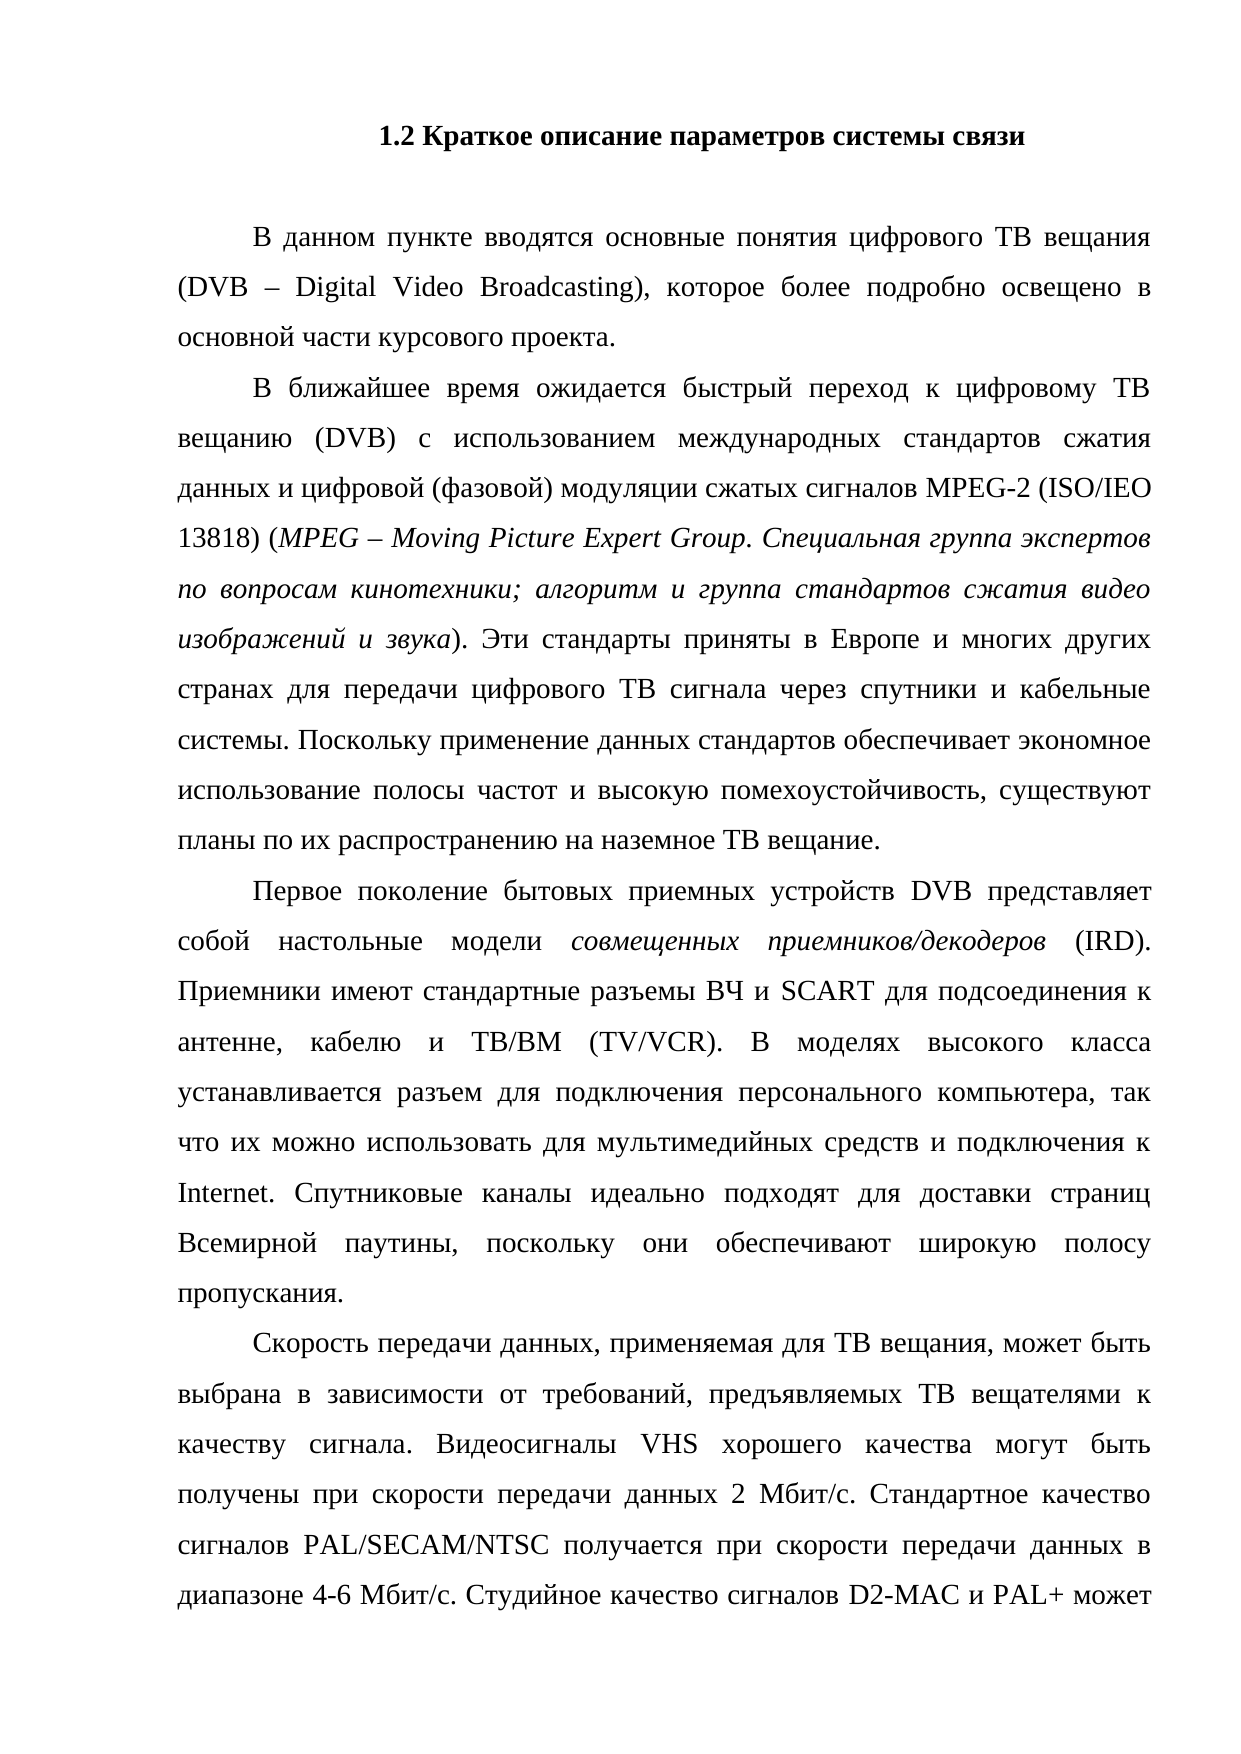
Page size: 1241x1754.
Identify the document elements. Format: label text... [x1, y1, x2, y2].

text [177, 1326, 1152, 1611]
text Первое поколение бытовых приемных устройств DVB представляет собой настольные модели совмещенных приемников/декодеров (IRD). Приемники имеют стандартные разъемы ВЧ и SCART для подсоединения к антенне, кабелю и ТВ/ВМ (TV/VCR). В моделях высокого класса устанавливается разъем для подключения персонального компьютера, так что их можно использовать для мультимедийных средств и подключения к Internet. Спутниковые каналы идеально подходят для доставки страниц Всемирной паутины, поскольку они обеспечивают широкую полосу пропускания. [177, 873, 1152, 1309]
text В данном пункте вводятся основные понятия цифрового ТВ вещания (DVB – Digital Video Broadcasting), которое более подробно освещено в основной части курсового проекта. [177, 219, 1152, 353]
text 1.2 Краткое описание параметров системы связи [177, 118, 1152, 152]
text В ближайшее время ожидается быстрый переход к цифровому ТВ вещанию (DVB) с использованием международных стандартов сжатия данных и цифровой (фазовой) модуляции сжатых сигналов MPEG-2 (ISO/IEO 13818) (MPEG – Moving Picture Expert Group. Специальная группа экспертов по вопросам кинотехники; алгоритм и группа стандартов сжатия видео изображений и звука). Эти стандарты приняты в Европе и многих других странах для передачи цифрового ТВ сигнала через спутники и кабельные системы. Поскольку применение данных стандартов обеспечивает экономное использование полосы частот и высокую помехоустойчивость, существуют планы по их распространению на наземное ТВ вещание. [177, 370, 1152, 856]
